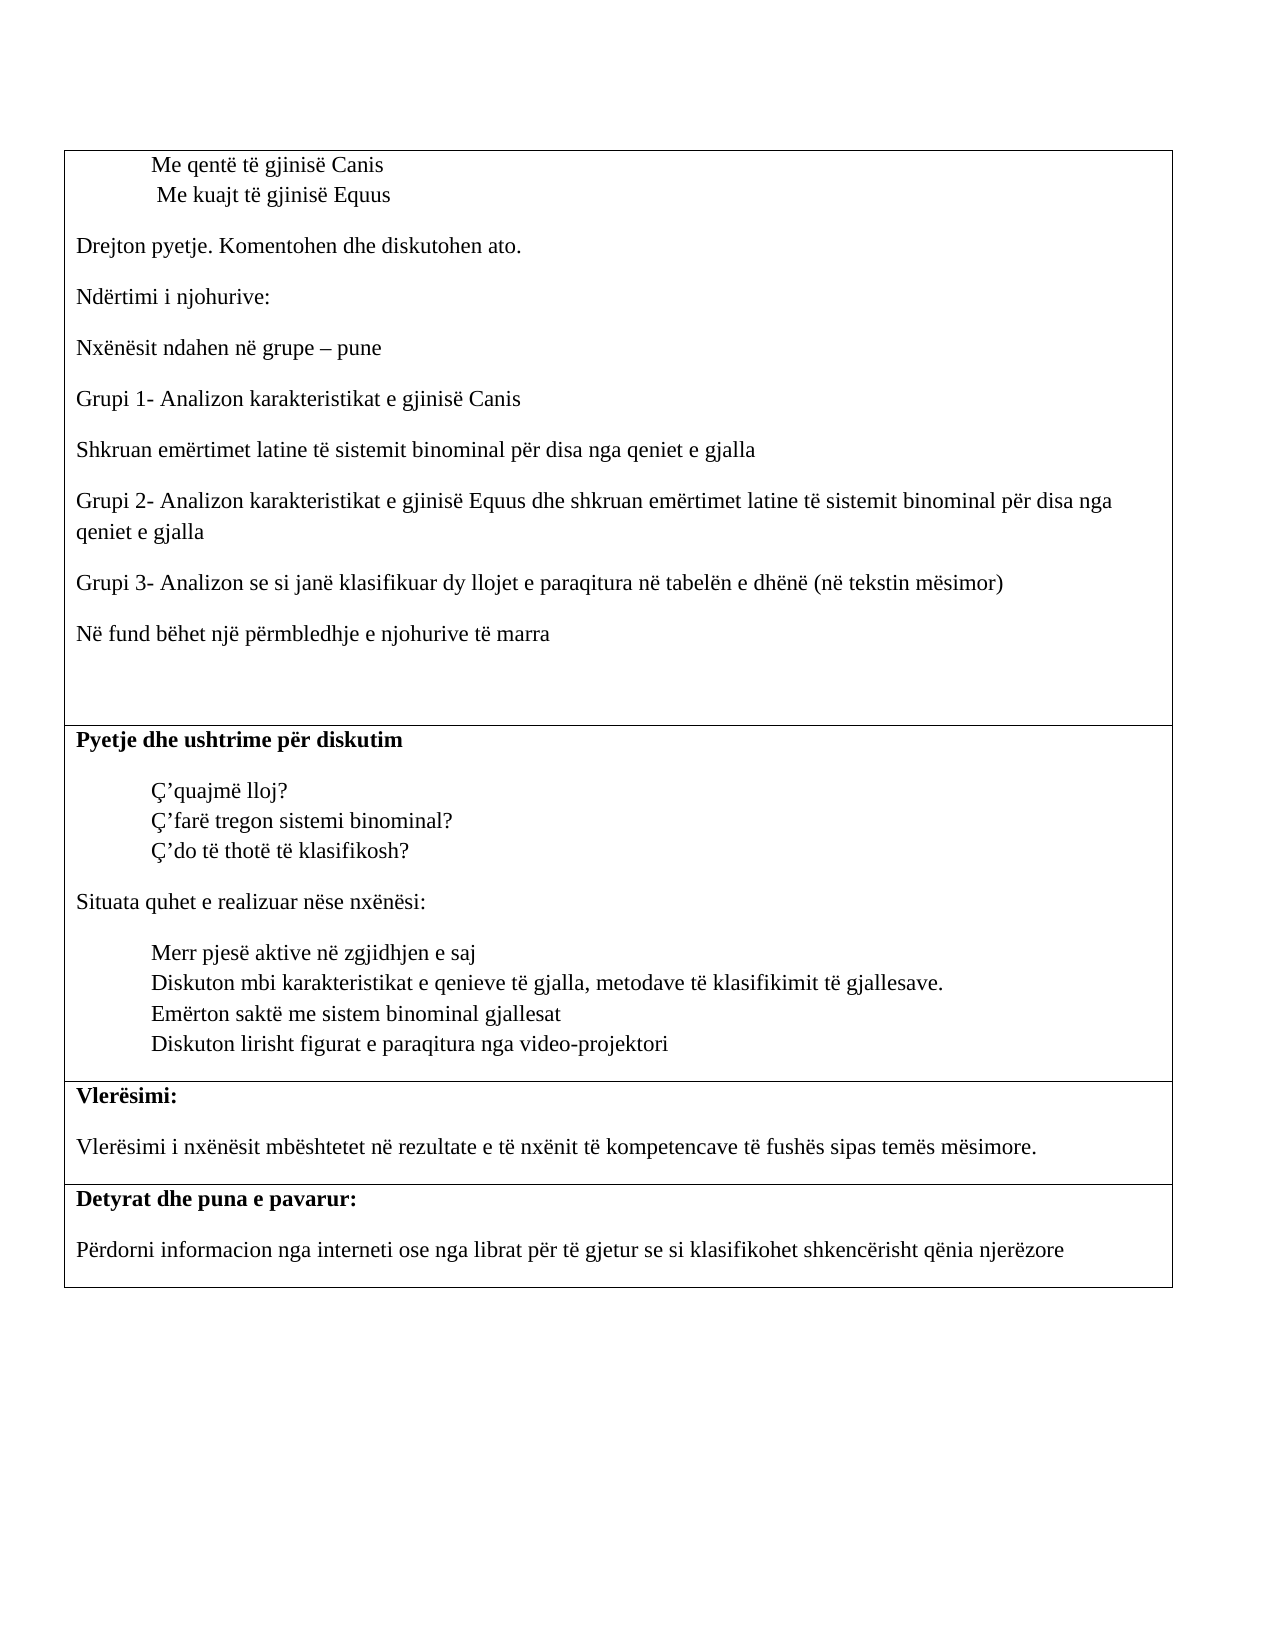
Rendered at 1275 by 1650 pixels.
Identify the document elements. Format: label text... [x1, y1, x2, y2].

table_cell Vlerësimi: Vlerësimi i nxënësit mbështetet në rezultate e të nxënit të kompetencave të fushës sipas temës mësimore. [65, 1082, 1172, 1184]
table_cell Pyetje dhe ushtrime për diskutim Ç’quajmë lloj? Ç’farë tregon sistemi binominal? Ç’do të thotë të klasifikosh? Situata quhet e realizuar nëse nxënësi: Merr pjesë aktive në zgjidhjen e saj Diskuton mbi karakteristikat e qenieve të gjalla, metodave të klasifikimit të gjallesave. Emërton saktë me sistem binominal gjallesat Diskuton lirisht figurat e paraqitura nga video-projektori [65, 726, 1172, 1081]
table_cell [65, 151, 1172, 725]
table_cell Detyrat dhe puna e pavarur: Përdorni informacion nga interneti ose nga librat për të gjetur se si klasifikohet shkencërisht qënia njerëzore [65, 1185, 1172, 1287]
